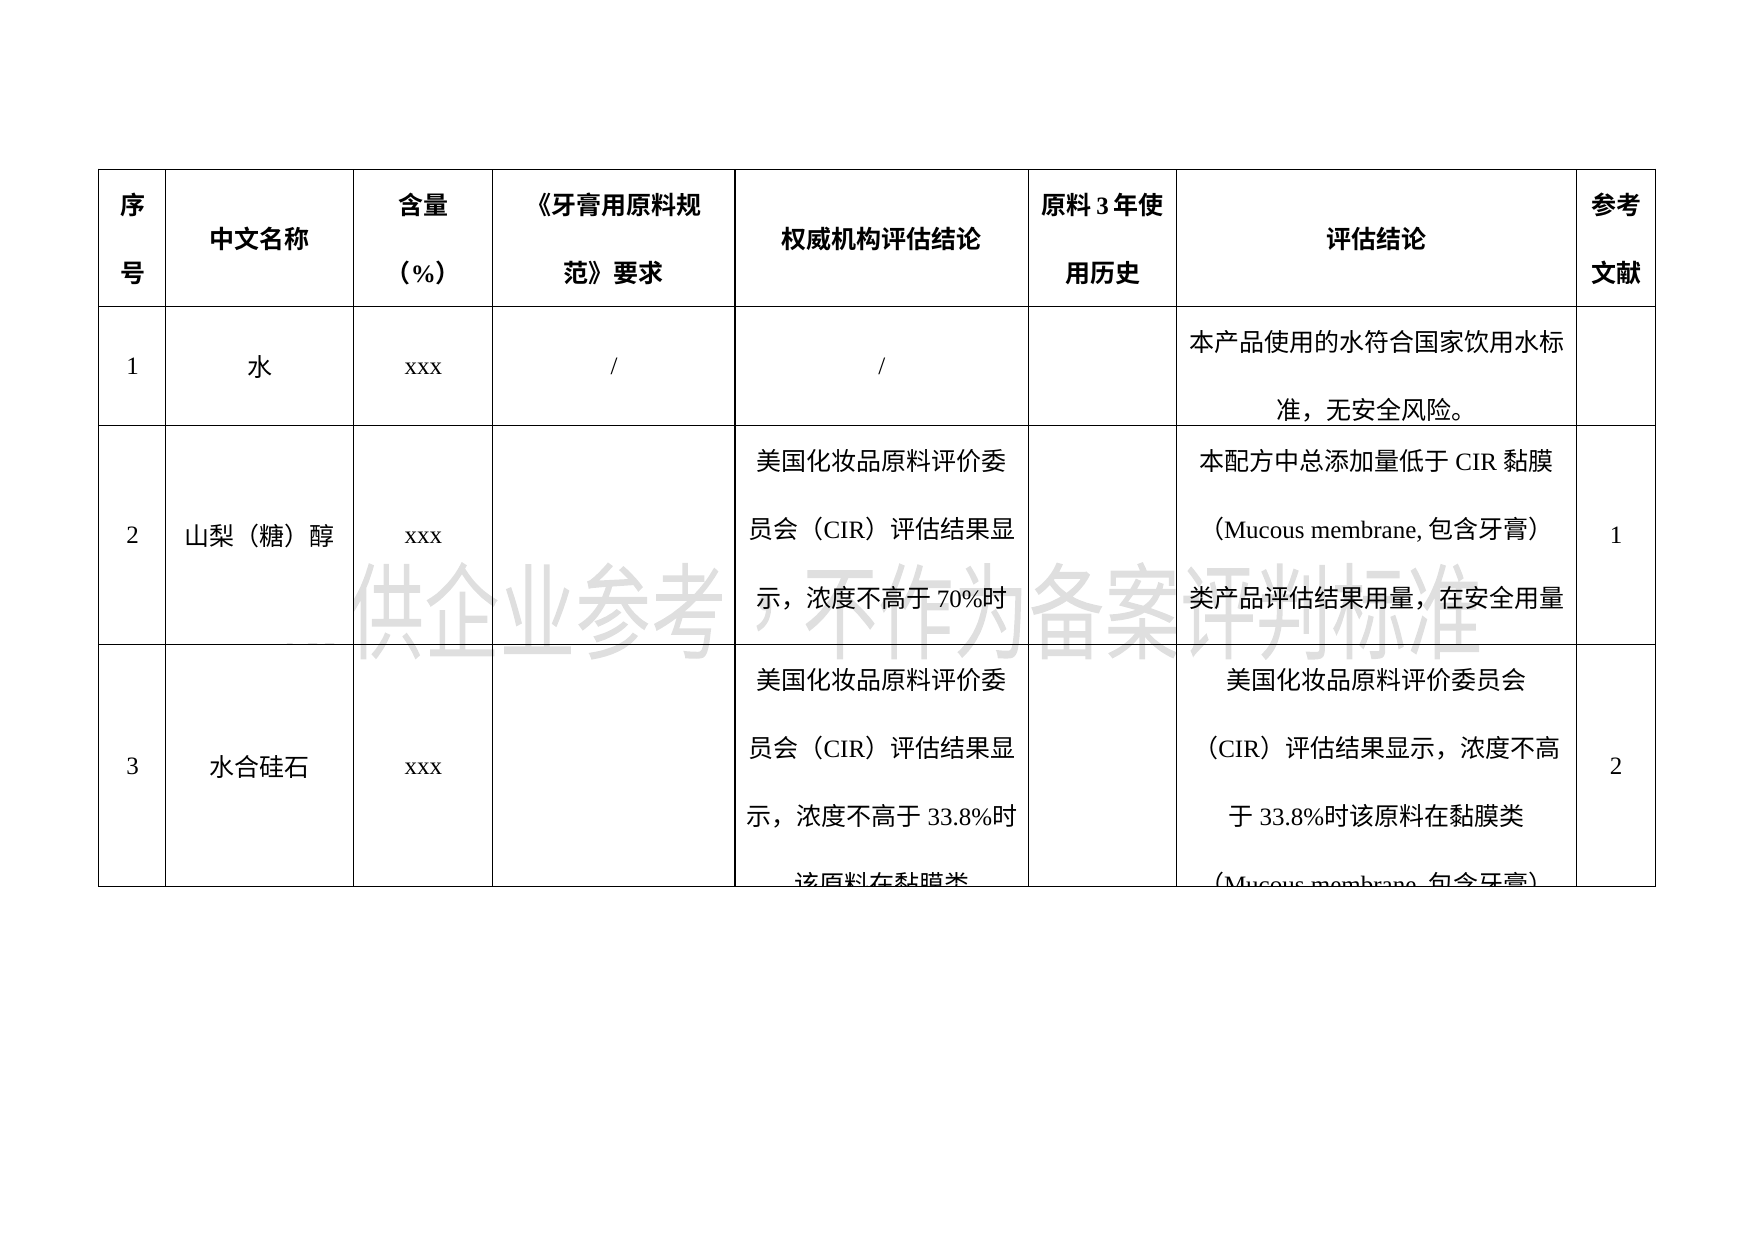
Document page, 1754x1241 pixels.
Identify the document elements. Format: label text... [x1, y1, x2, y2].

table_header 原料3年使用历史 [1029, 170, 1176, 306]
table_cell 3 [99, 645, 165, 886]
table_cell [1029, 645, 1176, 886]
table_cell 1 [99, 307, 165, 425]
table_cell [1029, 307, 1176, 425]
table_cell 美国化妆品原料评价委员会（CIR）评估结果显示，浓度不高于 33.8%时该原料在黏膜类（Mucous membrane, 包含牙膏）产品中的使用是安全的。 [1177, 645, 1576, 886]
table_header 权威机构评估结论 [736, 170, 1028, 306]
table_cell 1 [1577, 426, 1655, 643]
table_header 《牙膏用原料规范》要求 [493, 170, 734, 306]
table_header 含量（%） [354, 170, 492, 306]
table_cell 2 [99, 426, 165, 643]
table_header 参考文献 [1577, 170, 1655, 306]
table_cell [1577, 307, 1655, 425]
table_cell 本配方中总添加量低于 CIR 黏膜（Mucous membrane, 包含牙膏）类产品评估结果用量，在安全用量以内，可安全使用。 [1177, 426, 1576, 643]
table_header 中文名称 [166, 170, 353, 306]
table_cell xxx [354, 426, 492, 643]
table_cell / [493, 307, 734, 425]
table_header 序号 [99, 170, 165, 306]
table_cell [1029, 426, 1176, 643]
table_cell xxx [354, 645, 492, 886]
table_cell 水 [166, 307, 353, 425]
table_cell [493, 645, 734, 886]
table_header 评估结论 [1177, 170, 1576, 306]
table_cell 水合硅石 [166, 645, 353, 886]
table_cell 美国化妆品原料评价委员会（CIR）评估结果显示，浓度不高于 33.8%时该原料在黏膜类（Mucous membrane, 包含牙膏） 产品中的使用是安全的。 [736, 645, 1028, 886]
table_cell 山梨（糖）醇 [166, 426, 353, 643]
table_cell / [736, 307, 1028, 425]
table_cell [493, 426, 734, 643]
table_cell 本产品使用的水符合国家饮用水标准，无安全风险。 [1177, 307, 1576, 425]
table_cell 美国化妆品原料评价委员会（CIR）评估结果显示，浓度不高于 70%时该原料在黏膜类（Mucous membrane, 包含牙膏）产品中的使用是安全的。 [736, 426, 1028, 643]
table_cell 2 [1577, 645, 1655, 886]
table_cell xxx [354, 307, 492, 425]
